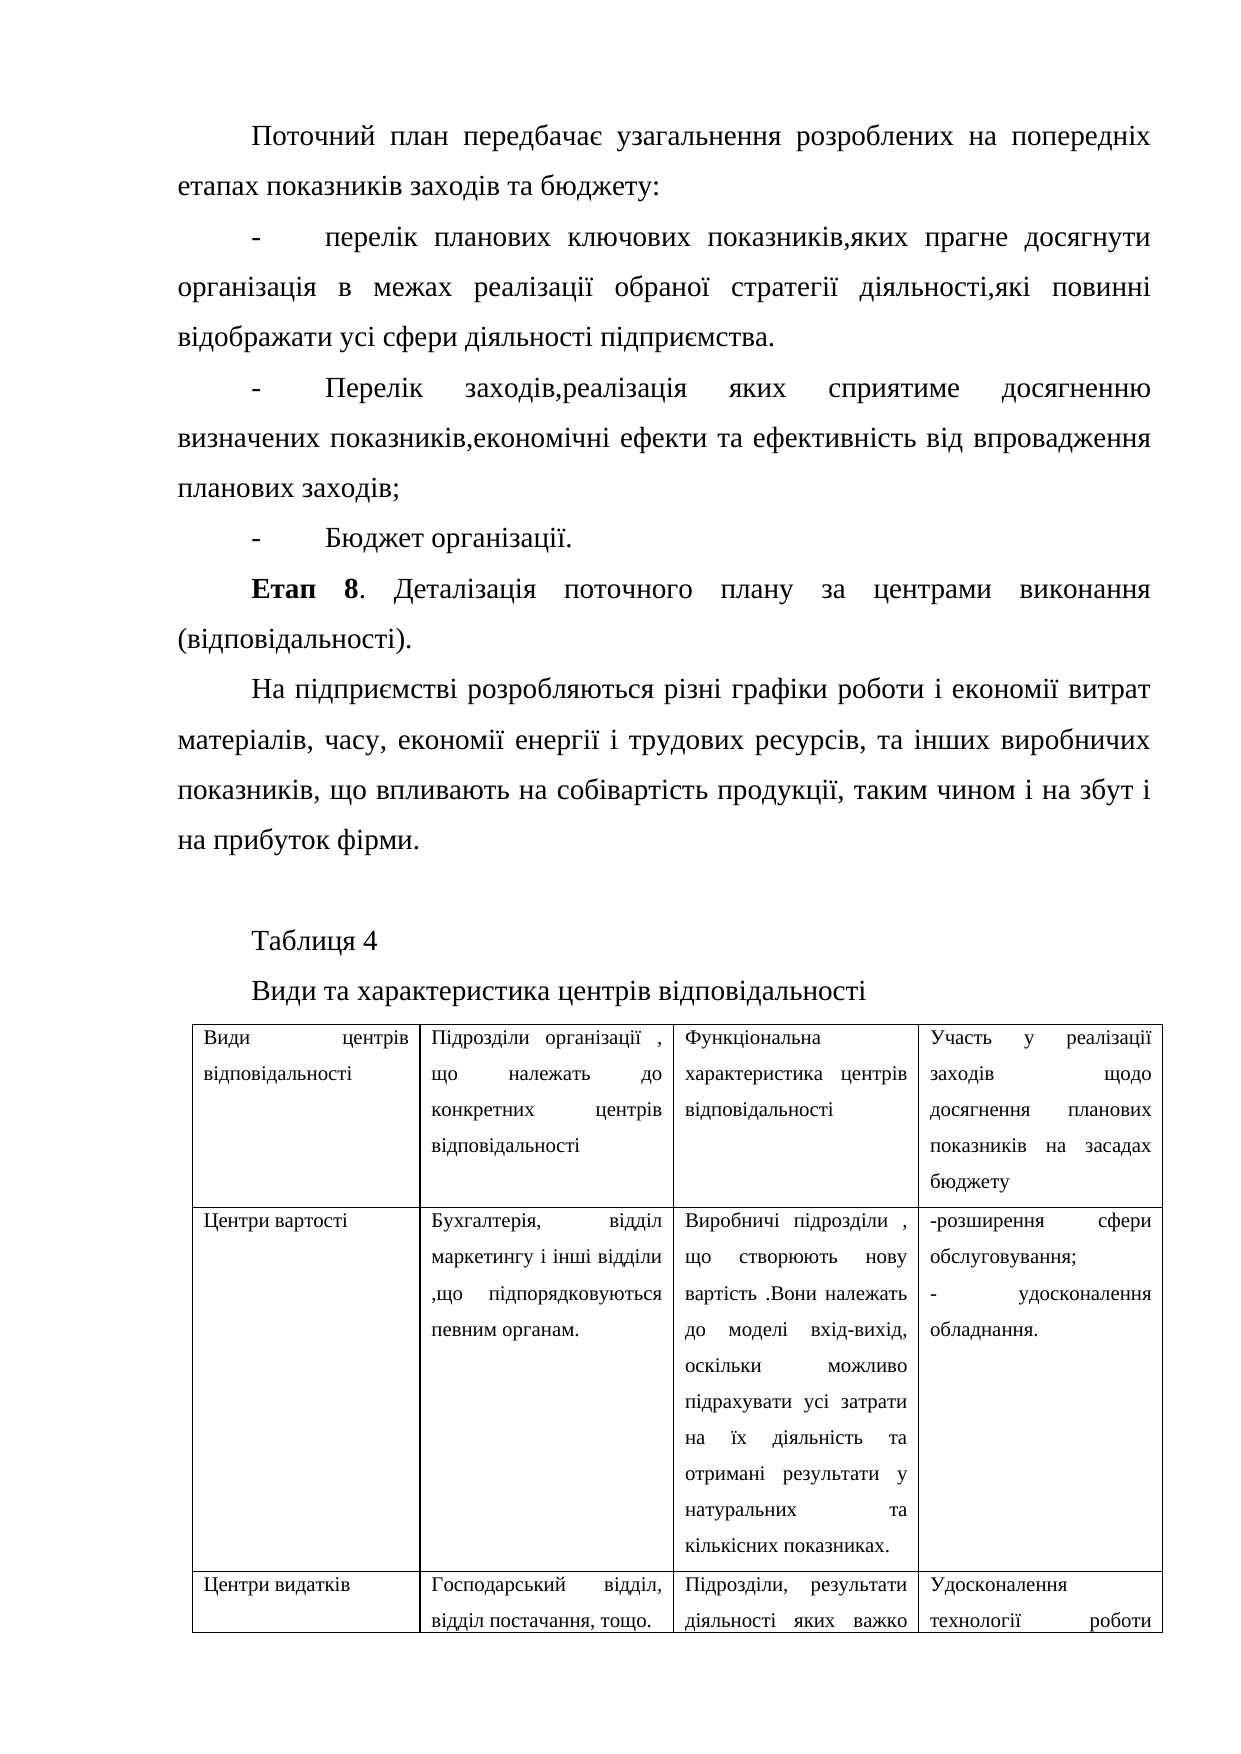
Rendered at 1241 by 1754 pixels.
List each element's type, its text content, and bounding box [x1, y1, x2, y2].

table_cell Бухгалтерія, відділ маркетингу і інші відділи ,що підпорядковуються певним органам. [421, 1208, 673, 1571]
table_cell Центри вартості [193, 1208, 419, 1571]
text Види та характеристика центрів відповідальності [177, 973, 1152, 1007]
table_header Підрозділи організації , що належать до конкретних центрів відповідальності [421, 1025, 673, 1207]
table_header Функціональна характеристика центрів відповідальності [674, 1025, 918, 1207]
table_header Участь у реалізації заходів щодо досягнення планових показників на засадах бюджету [919, 1025, 1162, 1207]
list Перелік заходів,реалізація яких сприятиме досягненню визначених показників,економічні ефекти та ефективність від впровадження планових заходів; [177, 370, 1152, 504]
text Таблиця 4 [177, 923, 1152, 957]
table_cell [919, 1572, 1162, 1632]
table_cell -розширення сфери обслуговування; - удосконалення обладнання. [919, 1208, 1162, 1571]
text Поточний план передбачає узагальнення розроблених на попередніх етапах показників заходів та бюджету: [177, 118, 1152, 202]
table_cell Виробничі підрозділи , що створюють нову вартість .Вони належать до моделі вхід-вихід, оскільки можливо підрахувати усі затрати на їх діяльність та отримані результати у натуральних та кількісних показниках. [674, 1208, 918, 1571]
list Бюджет організації. [177, 521, 1152, 554]
list перелік планових ключових показників,яких прагне досягнути організація в межах реалізації обраної стратегії діяльності,які повинні відображати усі сфери діяльності підприємства. [177, 219, 1152, 353]
text Етап 8. Деталізація поточного плану за центрами виконання (відповідальності). [177, 571, 1152, 655]
table_header Види центрів відповідальності [193, 1025, 419, 1207]
table_cell Центри видатків [193, 1572, 419, 1632]
text На підприємстві розробляються різні графіки роботи і економії витрат матеріалів, часу, економії енергії і трудових ресурсів, та інших виробничих показників, що впливають на собівартість продукції, таким чином і на збут і на прибуток фірми. [177, 672, 1152, 856]
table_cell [421, 1572, 673, 1632]
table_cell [674, 1572, 918, 1632]
